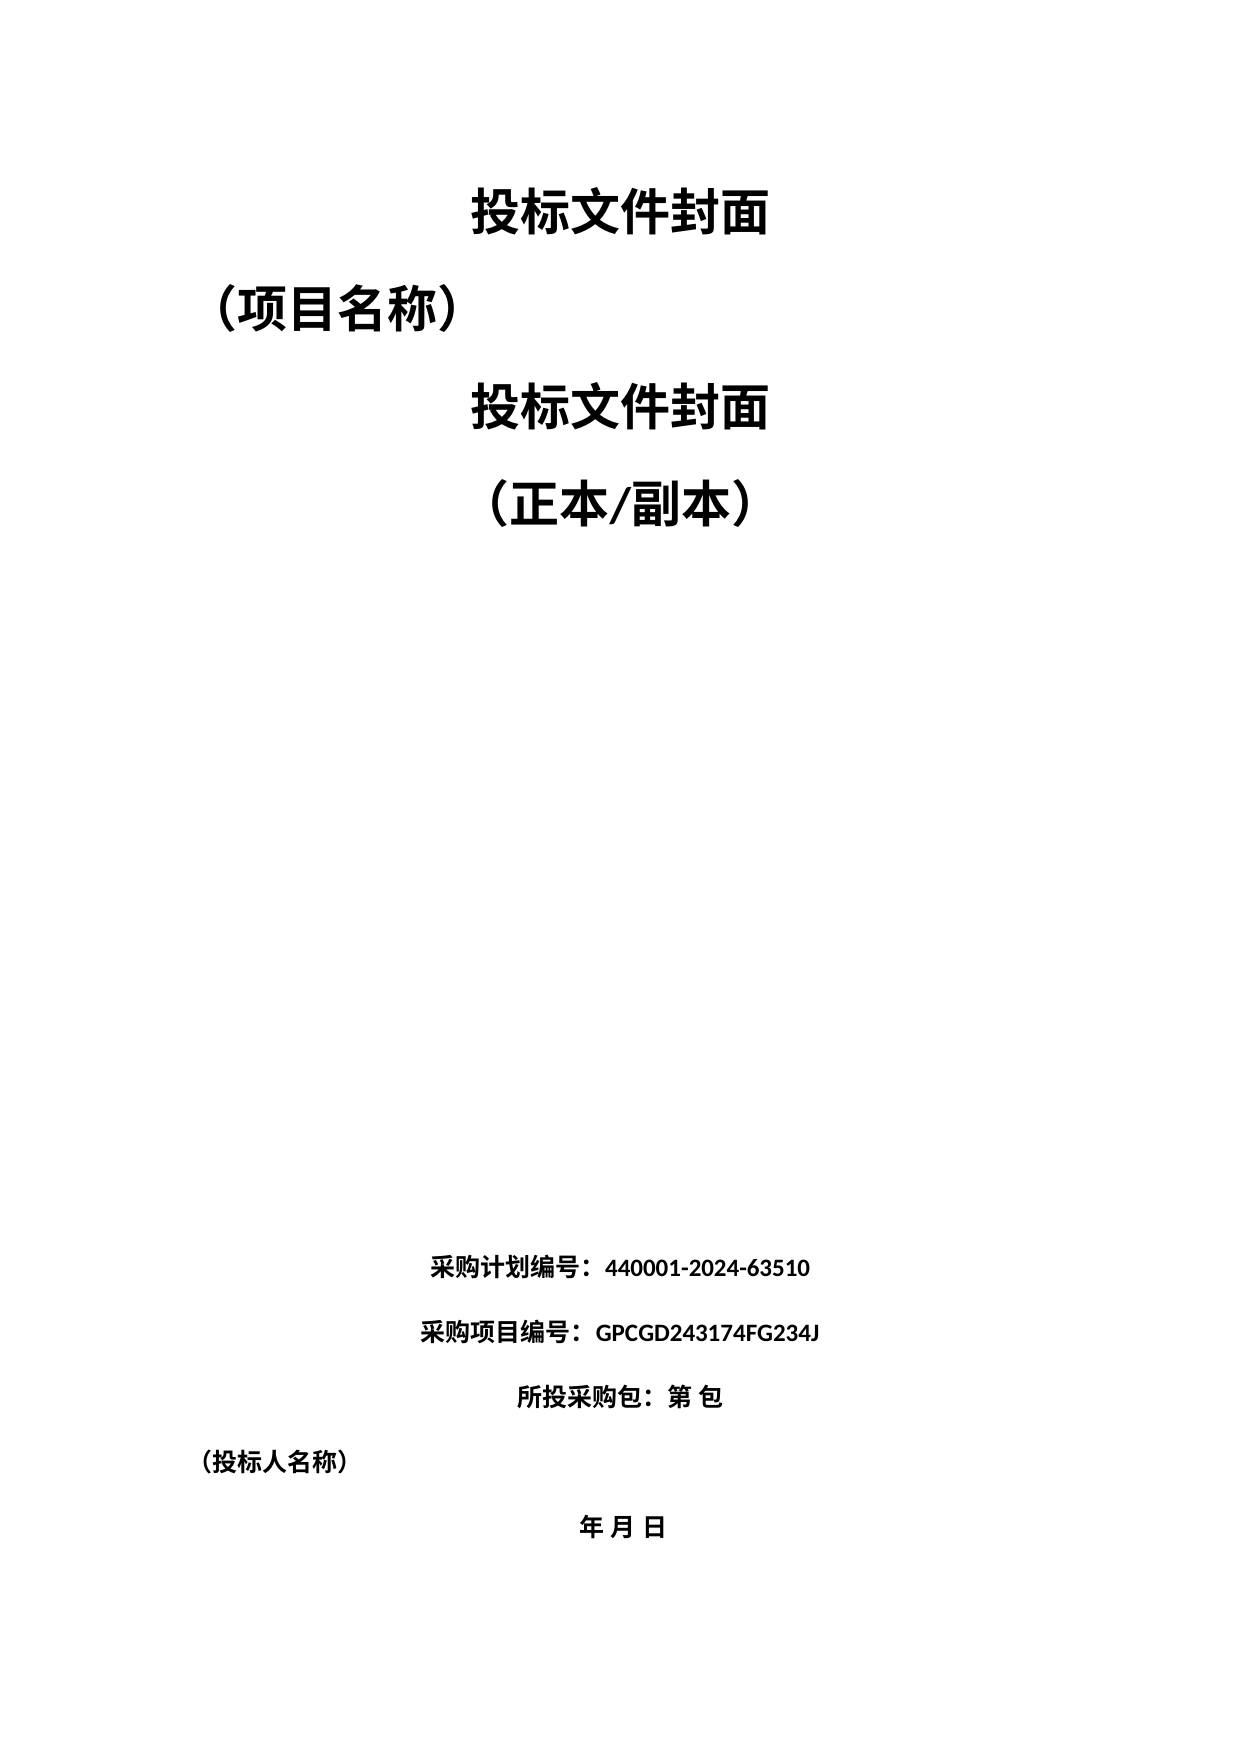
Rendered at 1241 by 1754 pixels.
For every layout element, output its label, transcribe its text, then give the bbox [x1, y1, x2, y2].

text （正本/副本） [187, 454, 1053, 1234]
text 投标文件封面 [187, 357, 1053, 454]
text 采购项目编号：GPCGD243174FG234J [187, 1299, 1053, 1364]
text （项目名称） [187, 259, 1053, 357]
text （投标人名称） [187, 1429, 1053, 1494]
text 投标文件封面 [187, 162, 1053, 259]
text 采购计划编号：440001-2024-63510 [187, 1234, 1053, 1299]
text 年 月 日 [187, 1494, 1053, 1559]
text 所投采购包：第 包 [187, 1364, 1053, 1429]
